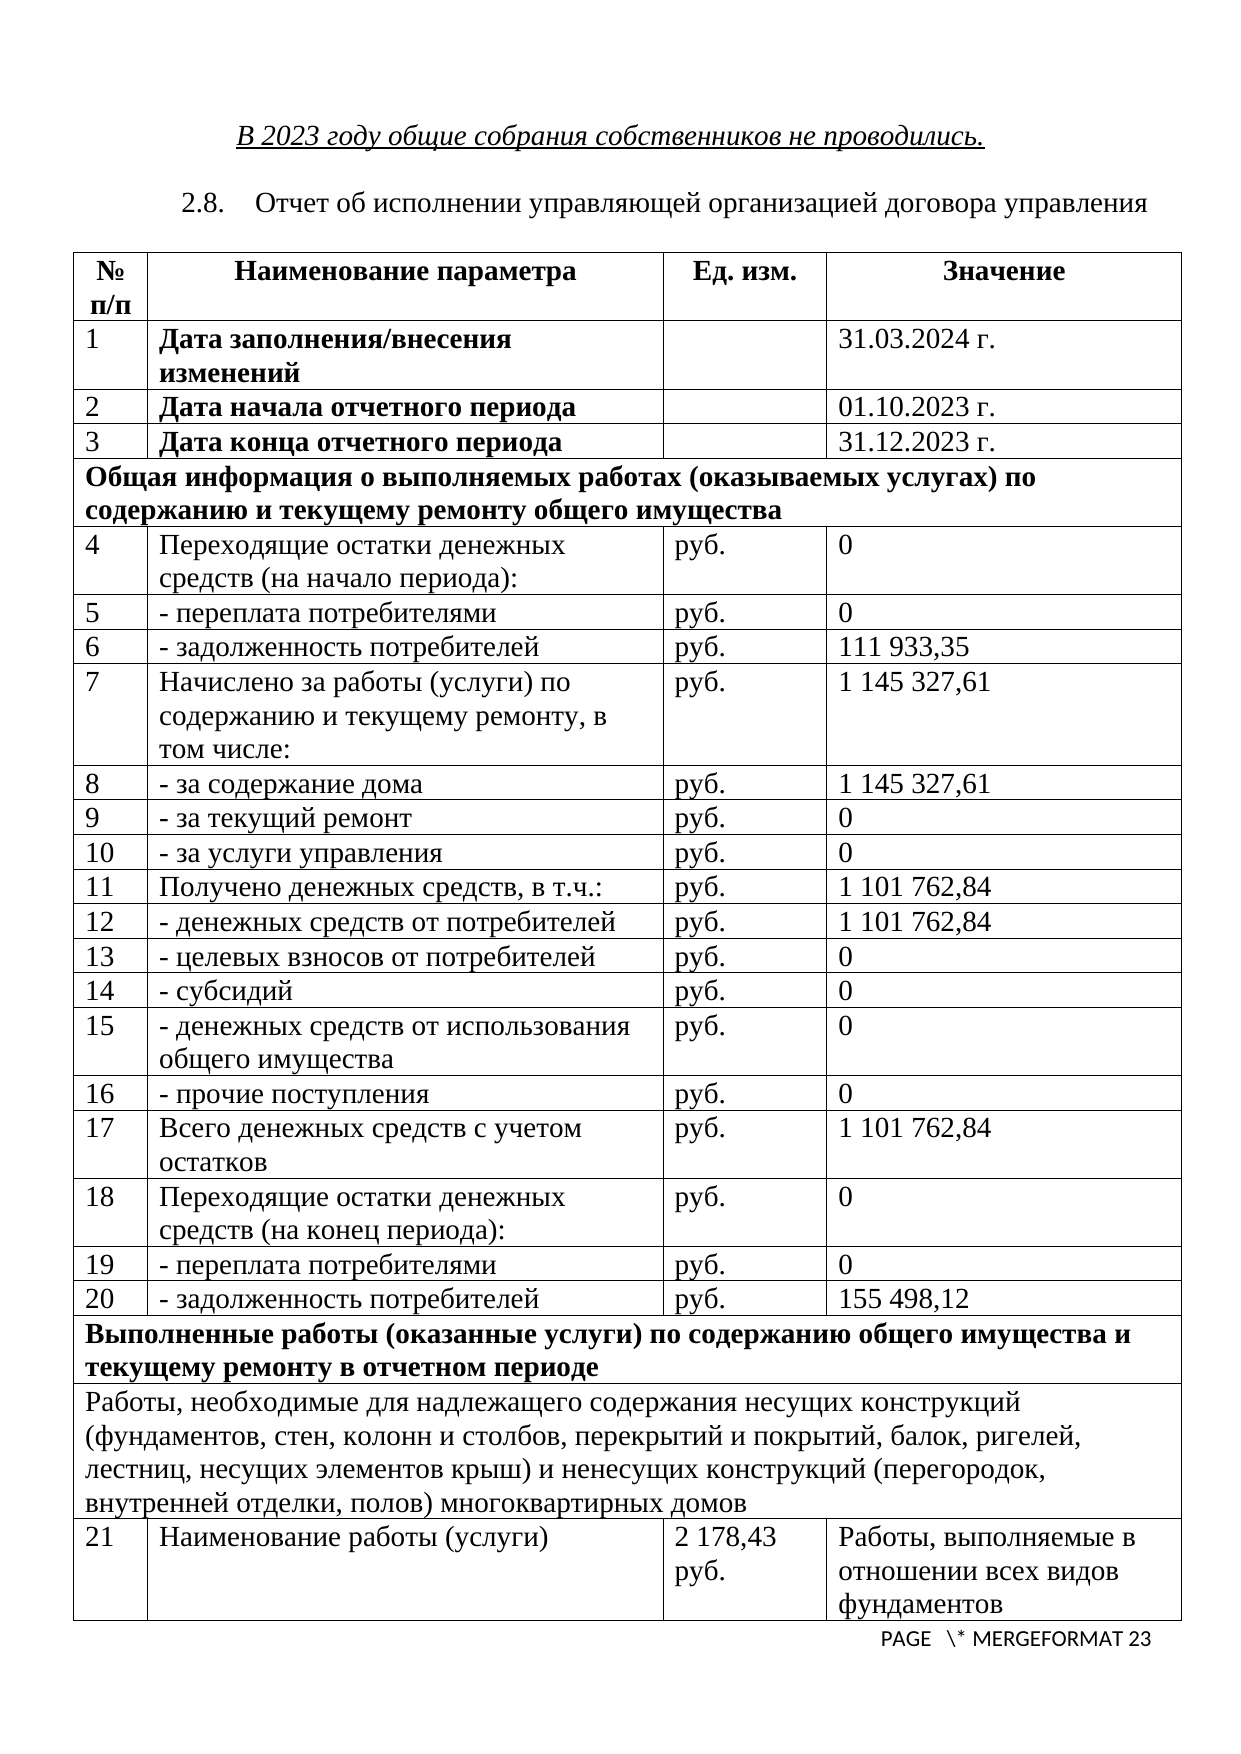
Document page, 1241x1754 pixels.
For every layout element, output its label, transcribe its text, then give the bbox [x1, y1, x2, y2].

table_cell - переплата потребителями [148, 595, 663, 628]
table_cell 0 [827, 1008, 1181, 1075]
table_cell руб. [664, 630, 826, 663]
table_cell 16 [74, 1076, 147, 1109]
table_cell 11 [74, 870, 147, 903]
table_cell руб. [664, 1076, 826, 1109]
table_cell [664, 424, 826, 458]
table_cell 0 [827, 1076, 1181, 1109]
table_cell 17 [74, 1111, 147, 1178]
list Отчет об исполнении управляющей организацией договора управления [177, 185, 1152, 219]
table_cell - за услуги управления [148, 835, 663, 868]
table_cell 6 [74, 630, 147, 663]
table_cell 4 [74, 527, 147, 594]
table_cell 1 101 762,84 [827, 1111, 1181, 1178]
table_cell 1 145 327,61 [827, 664, 1181, 765]
table_cell 111 933,35 [827, 630, 1181, 663]
table_cell руб. [664, 1111, 826, 1178]
table_cell Начислено за работы (услуги) по содержанию и текущему ремонту, в том числе: [148, 664, 663, 765]
table_header № п/п [74, 253, 147, 320]
table_cell Дата конца отчетного периода [148, 424, 663, 458]
table_cell руб. [664, 870, 826, 903]
table_cell 0 [827, 1179, 1181, 1246]
table_cell 9 [74, 800, 147, 834]
table_cell руб. [664, 800, 826, 834]
table_cell 1 101 762,84 [827, 870, 1181, 903]
table_cell Всего денежных средств с учетом остатков [148, 1111, 663, 1178]
table_cell руб. [664, 973, 826, 1007]
table_cell 12 [74, 904, 147, 938]
table_cell 5 [74, 595, 147, 628]
table_cell [664, 321, 826, 388]
table_header Наименование параметра [148, 253, 663, 320]
table_cell - субсидий [148, 973, 663, 1007]
table_cell Работы, выполняемые в отношении всех видов фундаментов [827, 1519, 1181, 1620]
table_cell 8 [74, 766, 147, 799]
table_cell 01.10.2023 г. [827, 390, 1181, 423]
table_cell [664, 390, 826, 423]
table_cell 0 [827, 800, 1181, 834]
table_cell 0 [827, 1247, 1181, 1280]
table_cell Получено денежных средств, в т.ч.: [148, 870, 663, 903]
table_cell - задолженность потребителей [148, 630, 663, 663]
table_cell руб. [664, 1179, 826, 1246]
table_cell 19 [74, 1247, 147, 1280]
table_cell 0 [827, 527, 1181, 594]
table_cell Общая информация о выполняемых работах (оказываемых услугах) по содержанию и текущему ремонту общего имущества [74, 459, 1181, 526]
table_cell 0 [827, 595, 1181, 628]
table_cell 1 145 327,61 [827, 766, 1181, 799]
table_cell 20 [74, 1281, 147, 1315]
table_cell руб. [664, 766, 826, 799]
table_cell Наименование работы (услуги) [148, 1519, 663, 1620]
table_header Значение [827, 253, 1181, 320]
table_cell - денежных средств от потребителей [148, 904, 663, 938]
table_cell 2 [74, 390, 147, 423]
table_cell 155 498,12 [827, 1281, 1181, 1315]
table_cell Выполненные работы (оказанные услуги) по содержанию общего имущества и текущему ремонту в отчетном периоде [74, 1316, 1181, 1383]
table_cell 3 [74, 424, 147, 458]
table_cell руб. [664, 835, 826, 868]
table_header Ед. изм. [664, 253, 826, 320]
table_cell руб. [664, 595, 826, 628]
table_cell - целевых взносов от потребителей [148, 939, 663, 972]
table_cell - за содержание дома [148, 766, 663, 799]
table_cell 31.03.2024 г. [827, 321, 1181, 388]
table_cell руб. [664, 1281, 826, 1315]
table_cell 7 [74, 664, 147, 765]
table_cell - задолженность потребителей [148, 1281, 663, 1315]
table_cell руб. [664, 1247, 826, 1280]
table_cell руб. [664, 664, 826, 765]
table_cell - за текущий ремонт [148, 800, 663, 834]
table_cell 21 [74, 1519, 147, 1620]
table_cell 1 101 762,84 [827, 904, 1181, 938]
table_cell 15 [74, 1008, 147, 1075]
table_cell руб. [664, 527, 826, 594]
table_cell 31.12.2023 г. [827, 424, 1181, 458]
table_cell - переплата потребителями [148, 1247, 663, 1280]
table_cell Работы, необходимые для надлежащего содержания несущих конструкций (фундаментов, стен, колонн и столбов, перекрытий и покрытий, балок, ригелей, лестниц, несущих элементов крыш) и ненесущих конструкций (перегородок, внутренней отделки, полов) многоквартирных домов [74, 1384, 1181, 1518]
table_cell Дата заполнения/внесения изменений [148, 321, 663, 388]
table_cell Переходящие остатки денежных средств (на начало периода): [148, 527, 663, 594]
table_cell 18 [74, 1179, 147, 1246]
table_cell руб. [664, 939, 826, 972]
table_cell 14 [74, 973, 147, 1007]
table_cell руб. [664, 1008, 826, 1075]
table_cell - денежных средств от использования общего имущества [148, 1008, 663, 1075]
table_cell 10 [74, 835, 147, 868]
table_cell - прочие поступления [148, 1076, 663, 1109]
table_cell 0 [827, 973, 1181, 1007]
table_cell руб. [664, 904, 826, 938]
table_cell 13 [74, 939, 147, 972]
table_cell 2 178,43 руб. [664, 1519, 826, 1620]
table_cell Переходящие остатки денежных средств (на конец периода): [148, 1179, 663, 1246]
table_cell 0 [827, 835, 1181, 868]
table_cell Дата начала отчетного периода [148, 390, 663, 423]
table_cell 1 [74, 321, 147, 388]
table_cell 0 [827, 939, 1181, 972]
list В 2023 году общие собрания собственников не проводились. [177, 118, 1152, 152]
